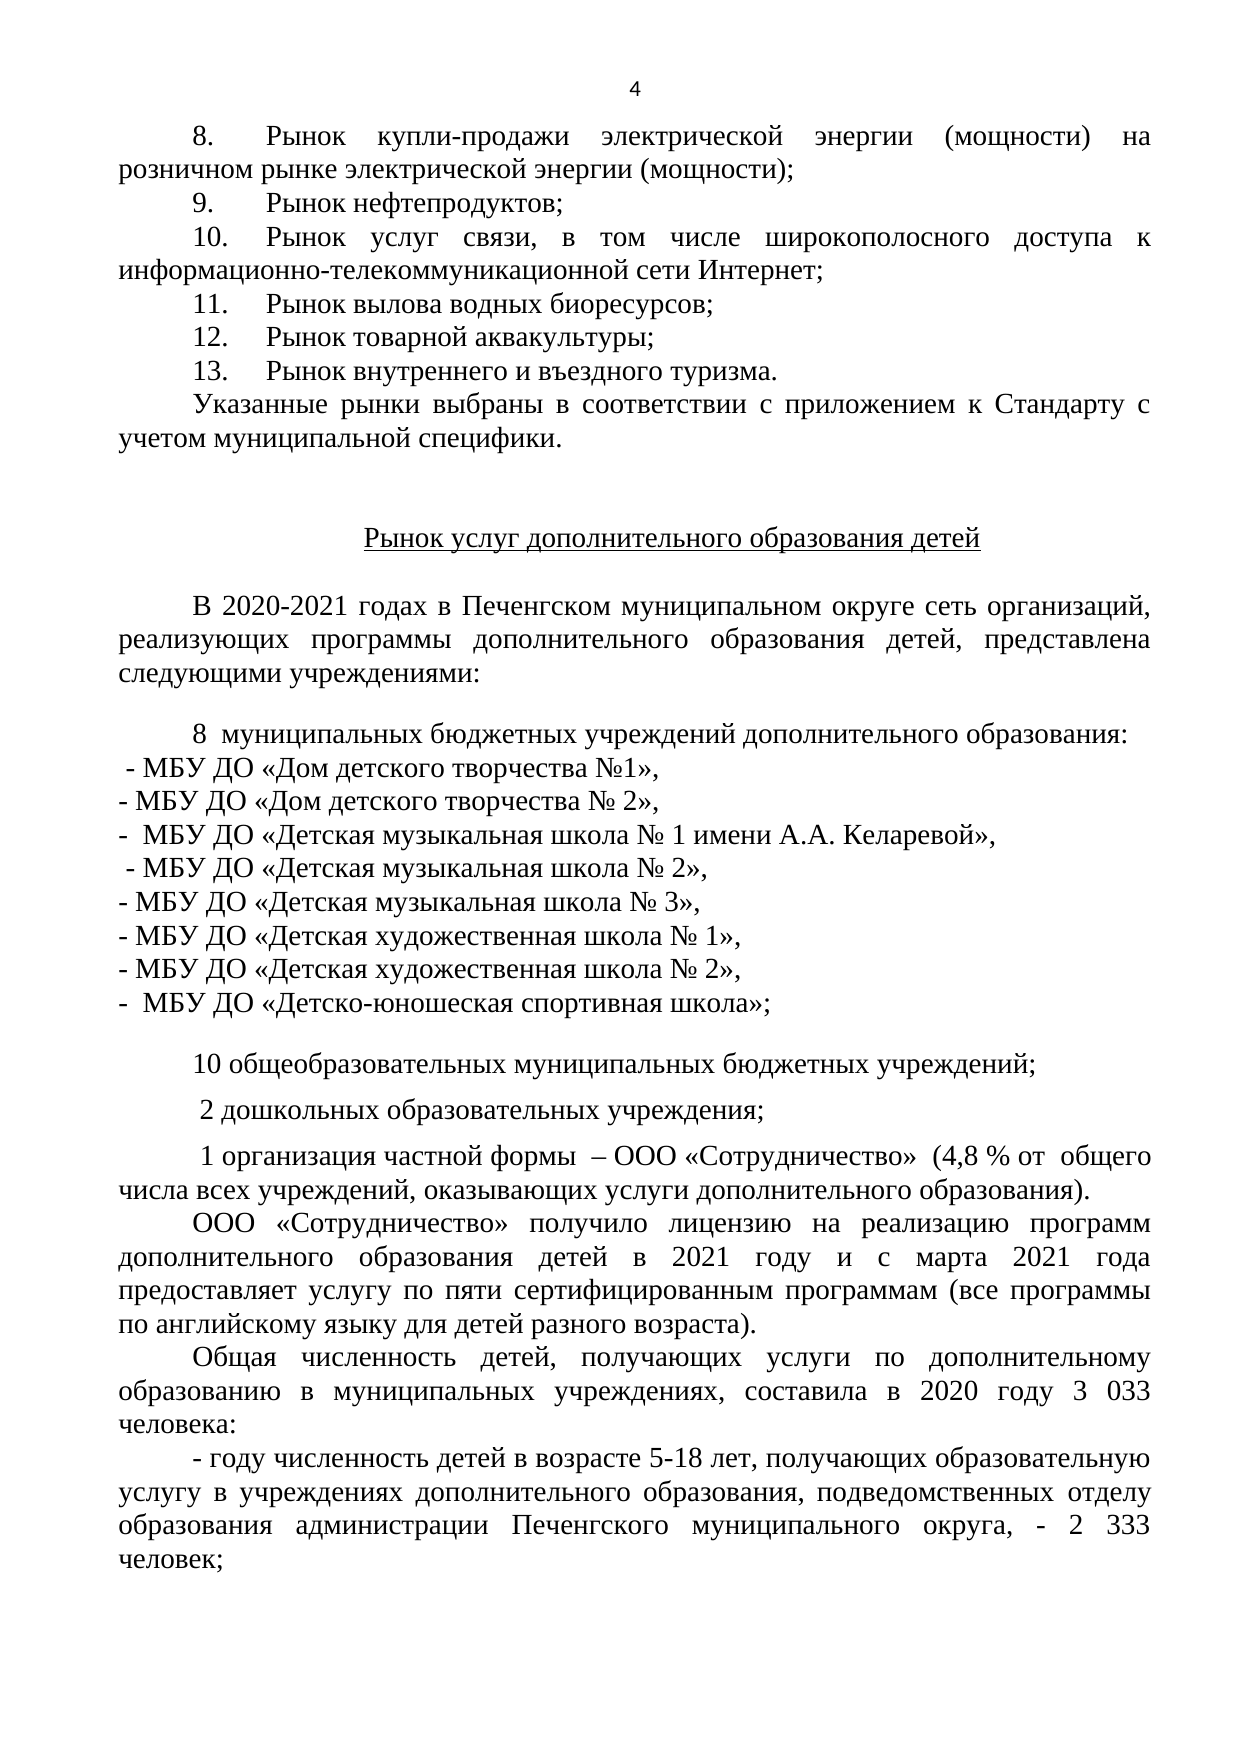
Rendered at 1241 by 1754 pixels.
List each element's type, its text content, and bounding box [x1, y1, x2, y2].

list Рынок вылова водных биоресурсов; [118, 286, 1152, 319]
text 2 дошкольных образовательных учреждения; [118, 1092, 1152, 1126]
list Рынок купли-продажи электрической энергии (мощности) на розничном рынке электрической энергии (мощности); [118, 118, 1152, 185]
text ООО «Сотрудничество» получило лицензию на реализацию программ дополнительного образования детей в 2021 году и с марта 2021 года предоставляет услугу по пяти сертифицированным программам (все программы по английскому языку для детей разного возраста). [118, 1205, 1152, 1339]
text - МБУ ДО «Детская художественная школа № 2», [118, 951, 1152, 985]
text - МБУ ДО «Дом детского творчества № 2», [118, 783, 1152, 817]
text 10 общеобразовательных муниципальных бюджетных учреждений; [118, 1046, 1152, 1080]
text Общая численность детей, получающих услуги по дополнительному образованию в муниципальных учреждениях, составила в 2020 году 3 033 человека: [118, 1339, 1152, 1440]
text - МБУ ДО «Детская художественная школа № 1», [118, 918, 1152, 951]
text - МБУ ДО «Детская музыкальная школа № 1 имени А.А. Келаревой», [118, 817, 1152, 851]
list Рынок товарной аквакультуры; [118, 319, 1152, 353]
text - МБУ ДО «Детская музыкальная школа № 3», [118, 884, 1152, 918]
text - году численность детей в возрасте 5-18 лет, получающих образовательную услугу в учреждениях дополнительного образования, подведомственных отделу образования администрации Печенгского муниципального округа, - 2 333 человек; [118, 1440, 1152, 1574]
list Рынок услуг связи, в том числе широкополосного доступа к информационно-телекоммуникационной сети Интернет; [118, 219, 1152, 286]
text Рынок услуг дополнительного образования детей [118, 521, 1152, 554]
text 8 муниципальных бюджетных учреждений дополнительного образования: [118, 716, 1152, 750]
text Указанные рынки выбраны в соответствии с приложением к Стандарту с учетом муниципальной специфики. [118, 386, 1152, 453]
text В 2020-2021 годах в Печенгском муниципальном округе сеть организаций, реализующих программы дополнительного образования детей, представлена следующими учреждениями: [118, 588, 1152, 688]
text 1 организация частной формы – ООО «Сотрудничество» (4,8 % от общего числа всех учреждений, оказывающих услуги дополнительного образования). [118, 1138, 1152, 1205]
text - МБУ ДО «Детская музыкальная школа № 2», [118, 851, 1152, 884]
text - МБУ ДО «Дом детского творчества №1», [118, 750, 1152, 783]
text - МБУ ДО «Детско-юношеская спортивная школа»; [118, 985, 1152, 1018]
list Рынок внутреннего и въездного туризма. [118, 353, 1152, 386]
list Рынок нефтепродуктов; [118, 185, 1152, 219]
